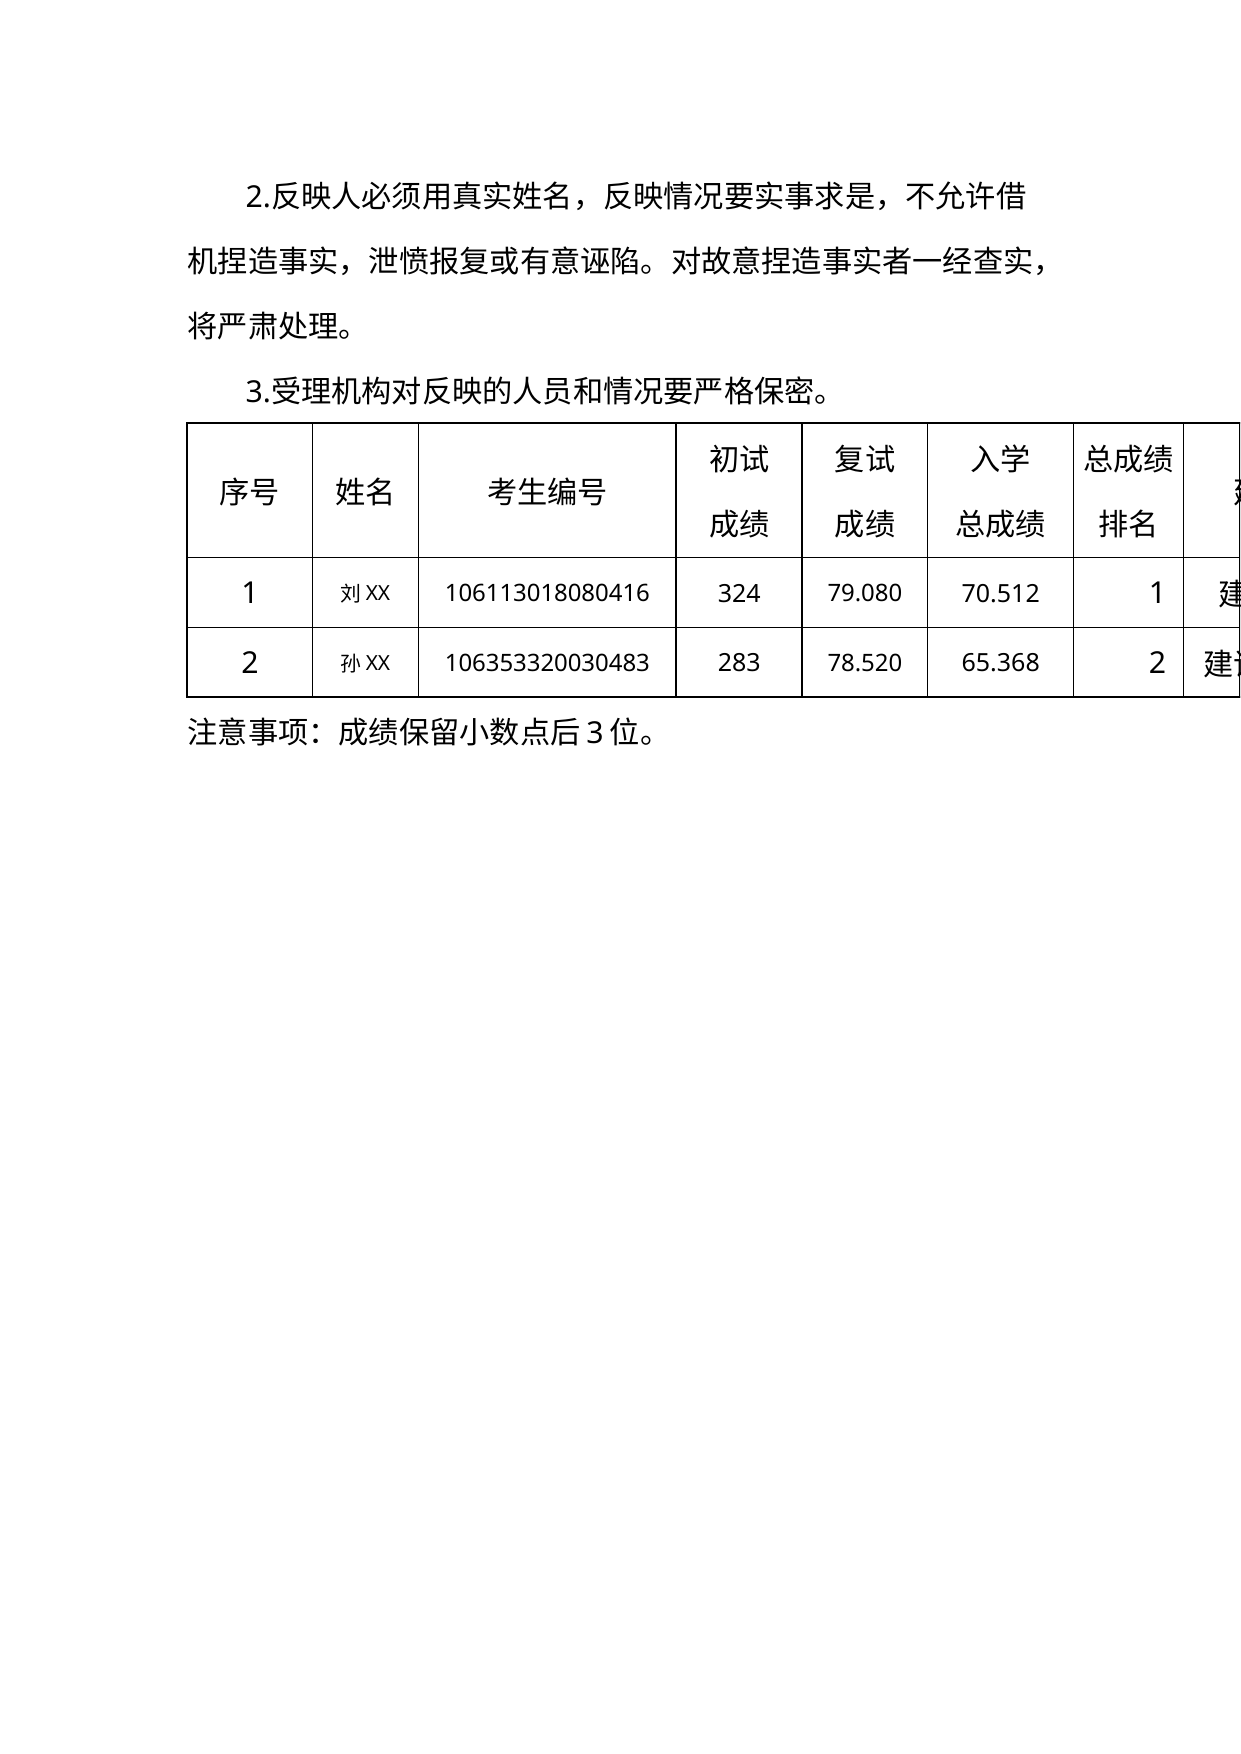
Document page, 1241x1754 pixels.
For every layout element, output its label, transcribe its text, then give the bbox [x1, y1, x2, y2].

table_cell 建议拟录取 [1184, 558, 1239, 626]
table_header 入学 总成绩 [928, 424, 1073, 557]
table_cell 106113018080416 [419, 558, 675, 626]
text 注意事项：成绩保留小数点后3位。 [187, 698, 1053, 763]
table_header 复试 成绩 [803, 424, 927, 557]
text 3.受理机构对反映的人员和情况要严格保密。 [187, 357, 1053, 422]
table_cell 2 [188, 628, 312, 696]
table_cell 1 [188, 558, 312, 626]
table_header 考生编号 [419, 424, 675, 557]
table_header 建议情况 [1184, 424, 1239, 557]
table_cell 65.368 [928, 628, 1073, 696]
table_cell 建议递补录取 [1184, 628, 1239, 696]
table_cell 106353320030483 [419, 628, 675, 696]
table_cell 79.080 [803, 558, 927, 626]
table_header 总成绩 排名 [1074, 424, 1183, 557]
table_cell 孙XX [313, 628, 418, 696]
table_header 序号 [188, 424, 312, 557]
table_header 姓名 [313, 424, 418, 557]
table_cell 刘XX [313, 558, 418, 626]
table_cell 324 [677, 558, 801, 626]
table_cell 78.520 [803, 628, 927, 696]
table_cell 70.512 [928, 558, 1073, 626]
table_cell 2 [1074, 628, 1183, 696]
table_header 初试 成绩 [677, 424, 801, 557]
table_cell 283 [677, 628, 801, 696]
text 2.反映人必须用真实姓名，反映情况要实事求是，不允许借机捏造事实，泄愤报复或有意诬陷。对故意捏造事实者一经查实，将严肃处理。 [187, 162, 1053, 357]
table_cell 1 [1074, 558, 1183, 626]
